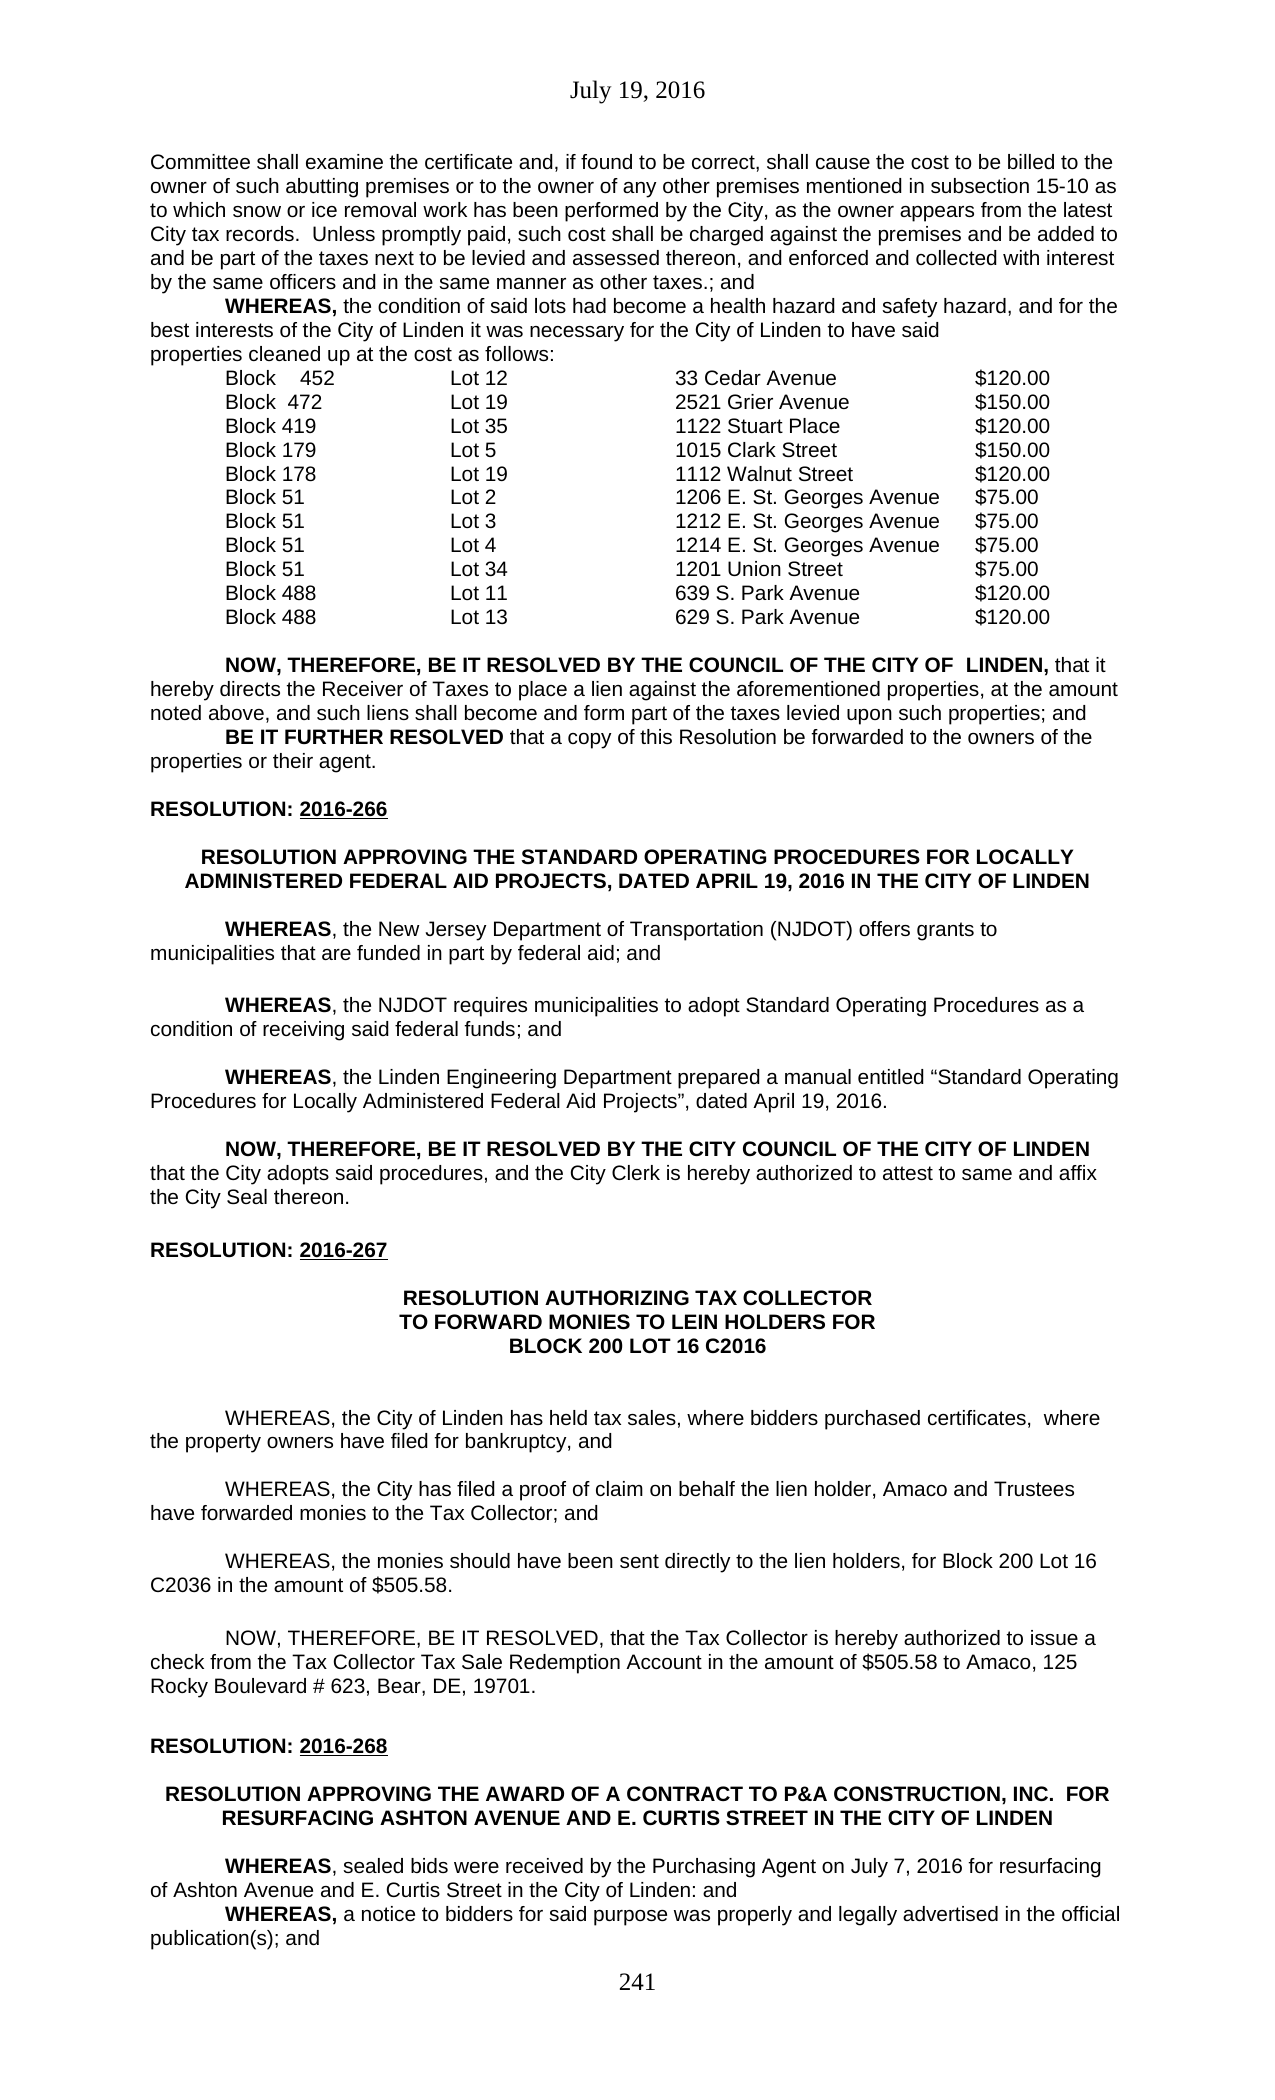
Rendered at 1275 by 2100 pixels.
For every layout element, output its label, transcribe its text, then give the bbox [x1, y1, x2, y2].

text Block 452 Lot 12 33 Cedar Avenue $120.00 [150, 366, 1125, 389]
text RESOLUTION APPROVING THE STANDARD OPERATING PROCEDURES FOR LOCALLY ADMINISTERED FEDERAL AID PROJECTS, DATED APRIL 19, 2016 IN THE CITY OF LINDEN [150, 845, 1125, 893]
text Block 51 Lot 34 1201 Union Street $75.00 [150, 557, 1125, 581]
text Block 419 Lot 35 1122 Stuart Place $120.00 [150, 413, 1125, 437]
text Block 488 Lot 11 639 S. Park Avenue $120.00 [150, 581, 1125, 605]
text RESOLUTION: 2016-266 [150, 797, 1125, 821]
text Block 51 Lot 4 1214 E. St. Georges Avenue $75.00 [150, 533, 1125, 557]
text WHEREAS, the City of Linden has held tax sales, where bidders purchased certificates, where the property owners have filed for bankruptcy, and [150, 1405, 1125, 1453]
text BLOCK 200 LOT 16 C2016 [150, 1333, 1125, 1357]
text BE IT FURTHER RESOLVED that a copy of this Resolution be forwarded to the owners of the properties or their agent. [150, 725, 1125, 773]
text NOW, THEREFORE, BE IT RESOLVED BY THE CITY COUNCIL OF THE CITY OF LINDEN that the City adopts said procedures, and the City Clerk is hereby authorized to attest to same and affix the City Seal thereon. [150, 1137, 1125, 1209]
text Block 51 Lot 2 1206 E. St. Georges Avenue $75.00 [150, 485, 1125, 509]
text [150, 150, 1125, 294]
text WHEREAS, sealed bids were received by the Purchasing Agent on July 7, 2016 for resurfacing of Ashton Avenue and E. Curtis Street in the City of Linden: and [150, 1853, 1125, 1901]
text WHEREAS, the NJDOT requires municipalities to adopt Standard Operating Procedures as a condition of receiving said federal funds; and [150, 993, 1125, 1041]
text RESOLUTION AUTHORIZING TAX COLLECTOR [150, 1286, 1125, 1309]
text Block 178 Lot 19 1112 Walnut Street $120.00 [150, 461, 1125, 485]
text WHEREAS, the condition of said lots had become a health hazard and safety hazard, and for the best interests of the City of Linden it was necessary for the City of Linden to have said [150, 294, 1125, 342]
text Block 51 Lot 3 1212 E. St. Georges Avenue $75.00 [150, 509, 1125, 533]
text properties cleaned up at the cost as follows: [150, 342, 1125, 366]
text RESOLUTION: 2016-267 [150, 1238, 1125, 1262]
text WHEREAS, the Linden Engineering Department prepared a manual entitled “Standard Operating Procedures for Locally Administered Federal Aid Projects”, dated April 19, 2016. [150, 1065, 1125, 1113]
text Block 472 Lot 19 2521 Grier Avenue $150.00 [150, 389, 1125, 413]
text RESOLUTION: 2016-268 [150, 1734, 1125, 1758]
text WHEREAS, the monies should have been sent directly to the lien holders, for Block 200 Lot 16 C2036 in the amount of $505.58. [150, 1549, 1125, 1597]
text TO FORWARD MONIES TO LEIN HOLDERS FOR [150, 1309, 1125, 1333]
text NOW, THEREFORE, BE IT RESOLVED BY THE COUNCIL OF THE CITY OF LINDEN, that it hereby directs the Receiver of Taxes to place a lien against the aforementioned properties, at the amount noted above, and such liens shall become and form part of the taxes levied upon such properties; and [150, 653, 1125, 725]
text NOW, THEREFORE, BE IT RESOLVED, that the Tax Collector is hereby authorized to issue a check from the Tax Collector Tax Sale Redemption Account in the amount of $505.58 to Amaco, 125 Rocky Boulevard # 623, Bear, DE, 19701. [150, 1626, 1125, 1698]
text WHEREAS, the City has filed a proof of claim on behalf the lien holder, Amaco and Trustees have forwarded monies to the Tax Collector; and [150, 1477, 1125, 1525]
text WHEREAS, a notice to bidders for said purpose was properly and legally advertised in the official publication(s); and [150, 1901, 1125, 1949]
text WHEREAS, the New Jersey Department of Transportation (NJDOT) offers grants to municipalities that are funded in part by federal aid; and [150, 917, 1125, 964]
text RESOLUTION APPROVING THE AWARD OF A CONTRACT TO P&A CONSTRUCTION, INC. FOR RESURFACING ASHTON AVENUE AND E. CURTIS STREET IN THE CITY OF LINDEN [150, 1782, 1125, 1829]
text Block 179 Lot 5 1015 Clark Street $150.00 [150, 437, 1125, 461]
text Block 488 Lot 13 629 S. Park Avenue $120.00 [150, 605, 1125, 629]
